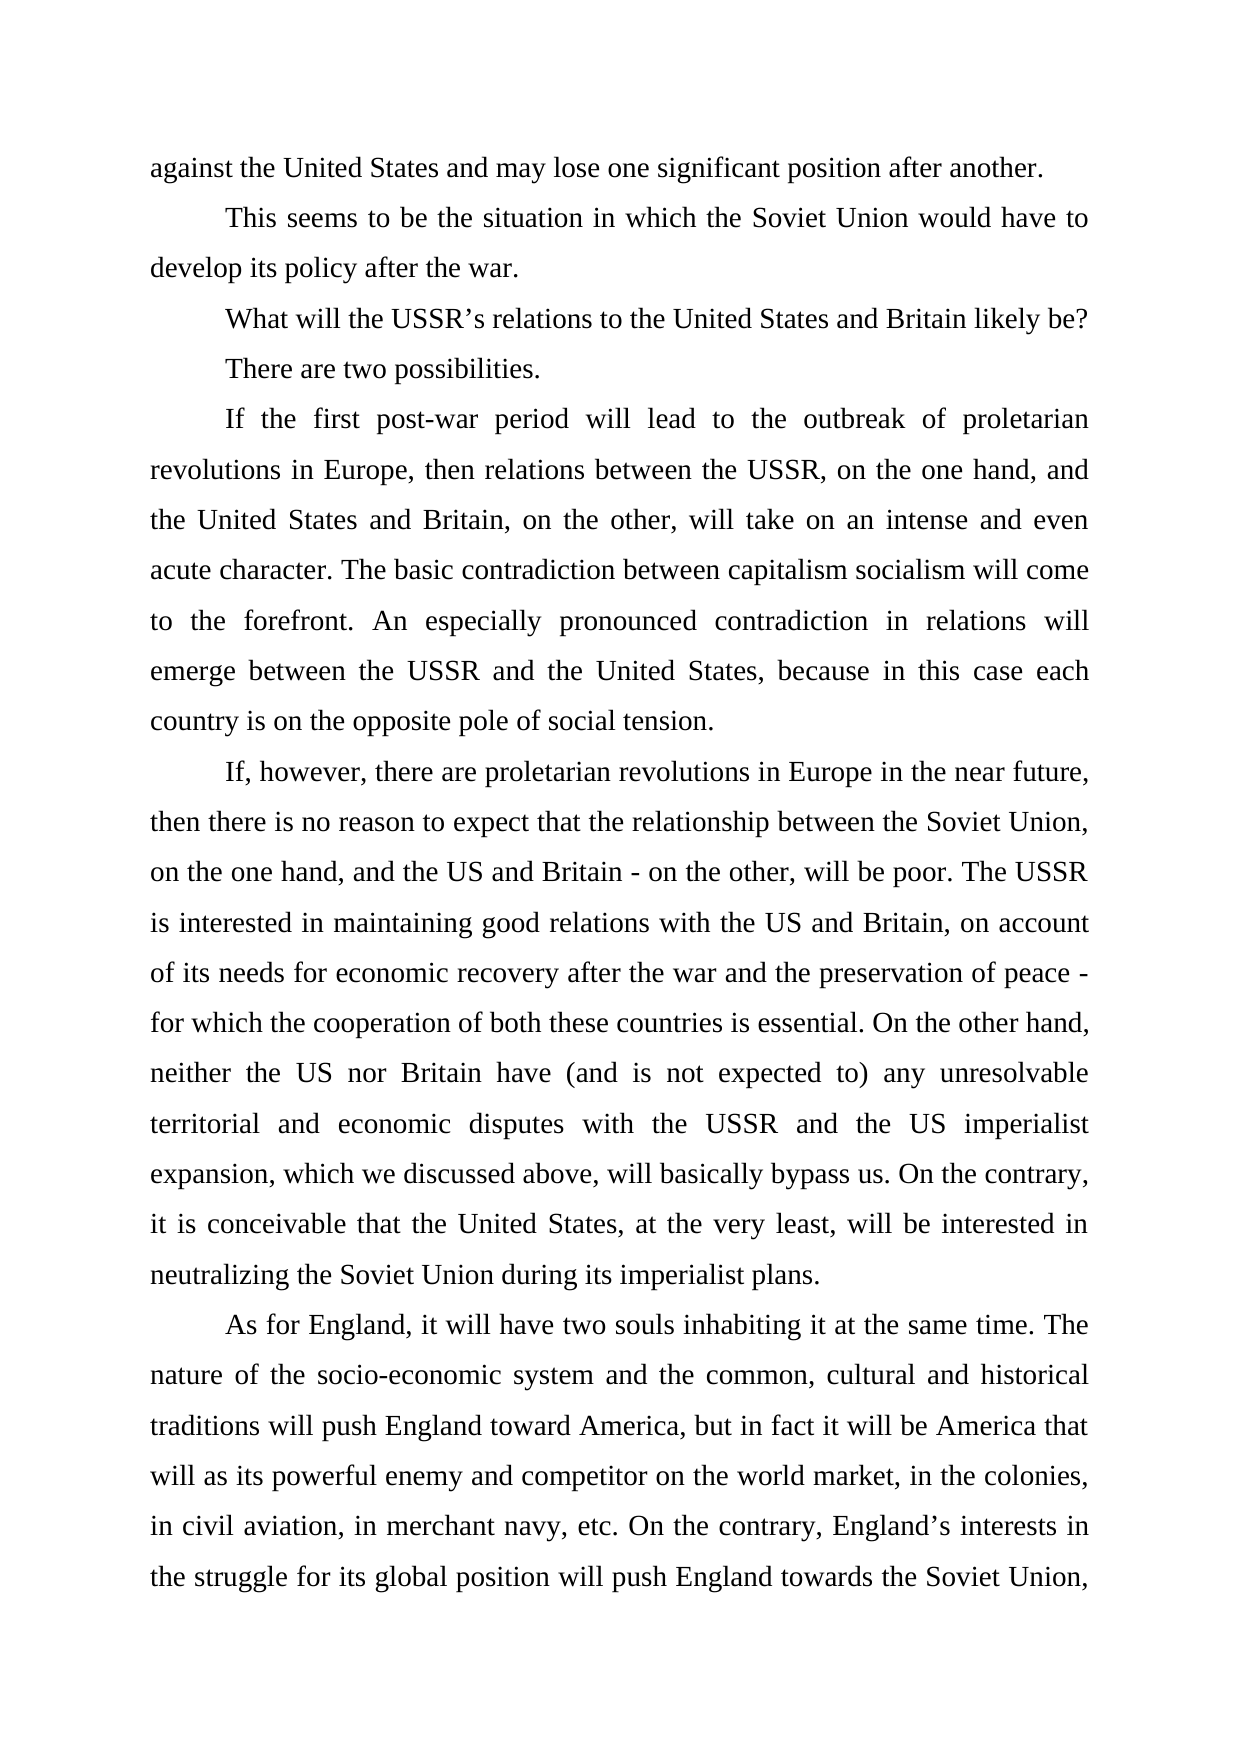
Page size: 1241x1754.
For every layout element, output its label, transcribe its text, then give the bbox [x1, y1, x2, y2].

text This seems to be the situation in which the Soviet Union would have to develop its policy after the war. [150, 200, 1090, 284]
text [150, 1307, 1090, 1592]
text What will the USSR’s relations to the United States and Britain likely be? [150, 301, 1090, 334]
text There are two possibilities. [150, 351, 1090, 385]
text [150, 150, 1090, 183]
text If, however, there are proletarian revolutions in Europe in the near future, then there is no reason to expect that the relationship between the Soviet Union, on the one hand, and the US and Britain - on the other, will be poor. The USSR is interested in maintaining good relations with the US and Britain, on account of its needs for economic recovery after the war and the preservation of peace - for which the cooperation of both these countries is essential. On the other hand, neither the US nor Britain have (and is not expected to) any unresolvable territorial and economic disputes with the USSR and the US imperialist expansion, which we discussed above, will basically bypass us. On the contrary, it is conceivable that the United States, at the very least, will be interested in neutralizing the Soviet Union during its imperialist plans. [150, 754, 1090, 1290]
text If the first post-war period will lead to the outbreak of proletarian revolutions in Europe, then relations between the USSR, on the one hand, and the United States and Britain, on the other, will take on an intense and even acute character. The basic contradiction between capitalism socialism will come to the forefront. An especially pronounced contradiction in relations will emerge between the USSR and the United States, because in this case each country is on the opposite pole of social tension. [150, 402, 1090, 737]
